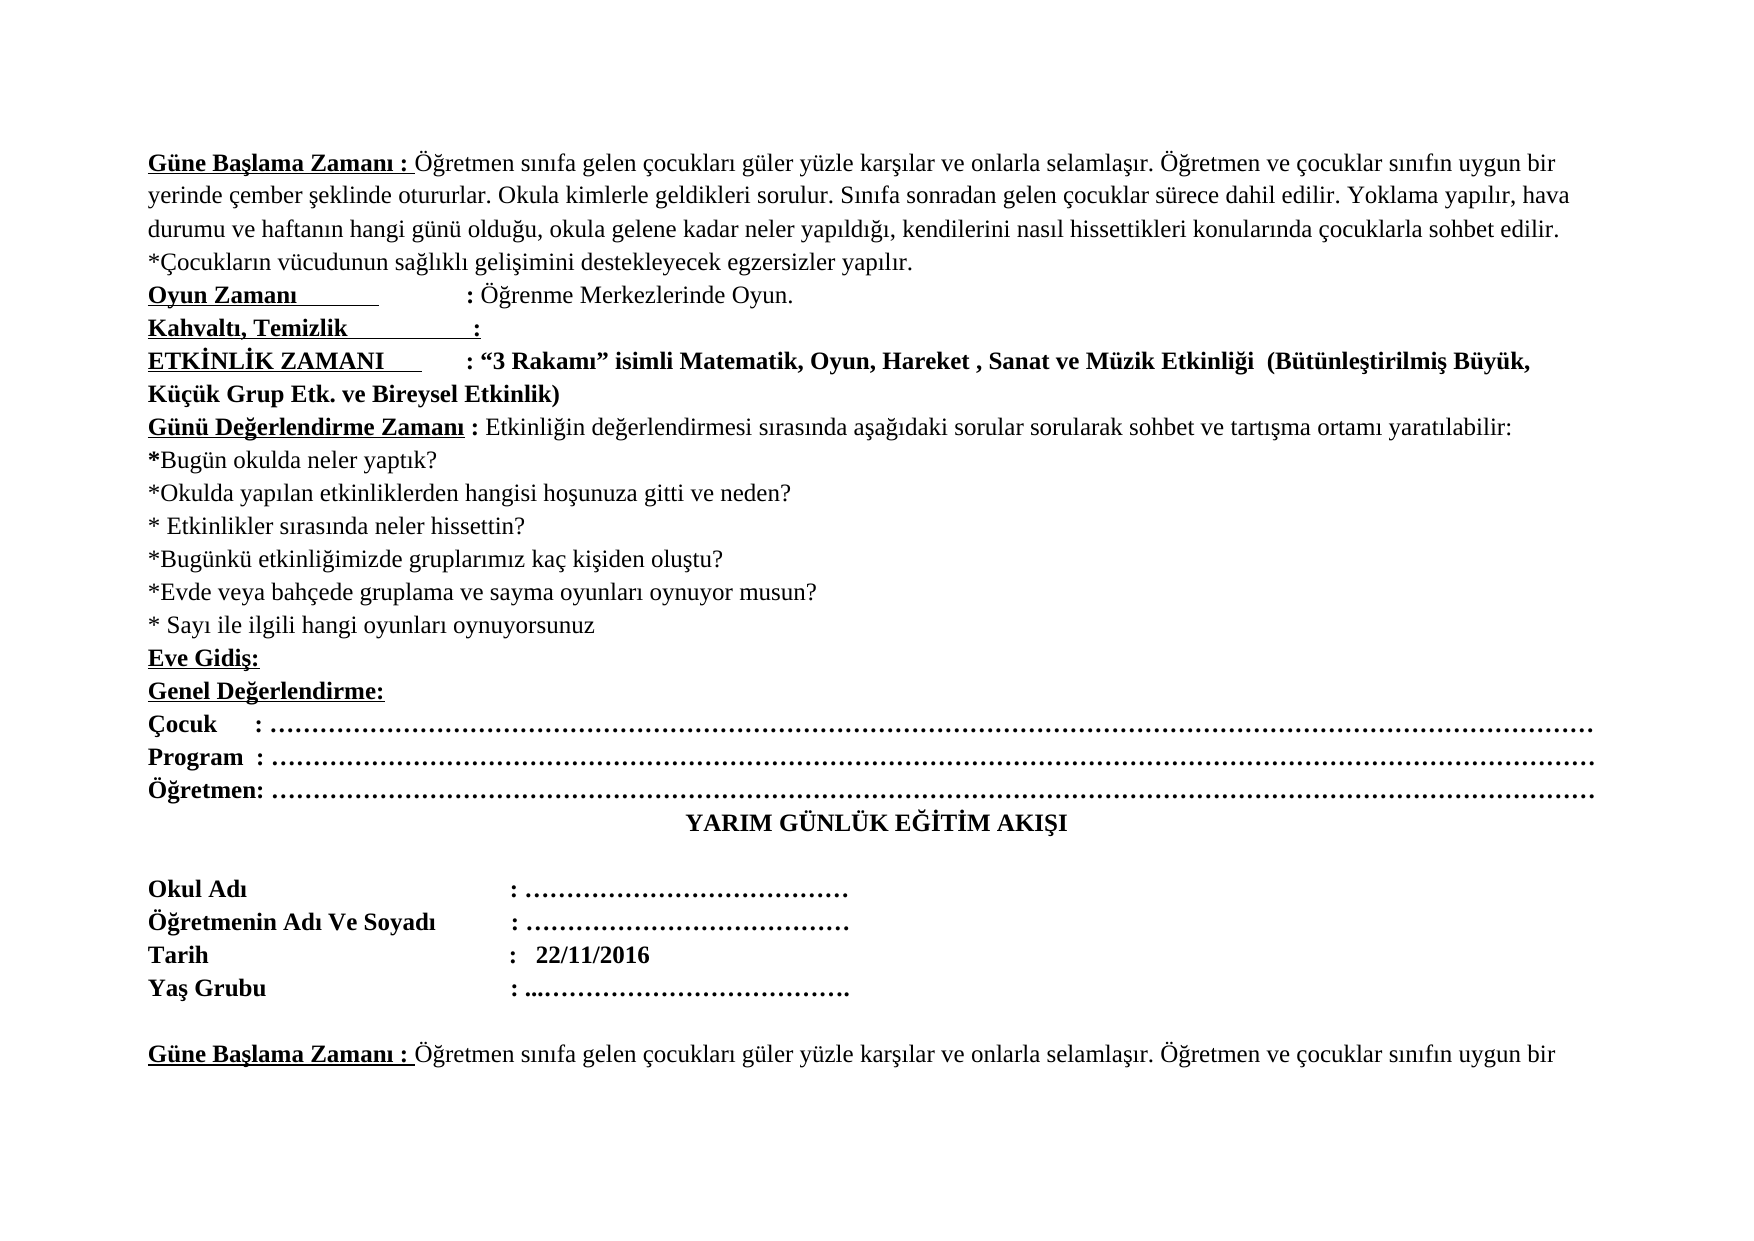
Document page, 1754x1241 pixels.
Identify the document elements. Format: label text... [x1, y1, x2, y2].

list *Bugün okulda neler yaptık? *Okulda yapılan etkinliklerden hangisi hoşunuza gitti ve neden? * Etkinlikler sırasında neler hissettin? *Bugünkü etkinliğimizde gruplarımız kaç kişiden oluştu? *Evde veya bahçede gruplama ve sayma oyunları oynuyor musun? * Sayı ile ilgili hangi oyunları oynuyorsunuz Eve Gidiş: Genel Değerlendirme: Çocuk : …………………………………………………………………………………………………………………………………………… Program : …………………………………………………………………………………………………………………………………………… Öğretmen: …………………………………………………………………………………………………………………………………………… [148, 445, 1606, 804]
list Oyun Zamanı : Öğrenme Merkezlerinde Oyun. Kahvaltı, Temizlik : ETKİNLİK ZAMANI : “3 Rakamı” isimli Matematik, Oyun, Hareket , Sanat ve Müzik Etkinliği (Bütünleştirilmiş Büyük, Küçük Grup Etk. ve Bireysel Etkinlik) Günü Değerlendirme Zamanı : Etkinliğin değerlendirmesi sırasında aşağıdaki sorular sorularak sohbet ve tartışma ortamı yaratılabilir: [148, 280, 1606, 441]
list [148, 148, 1606, 242]
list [148, 808, 1606, 1068]
list *Çocukların vücudunun sağlıklı gelişimini destekleyecek egzersizler yapılır. [148, 247, 1606, 275]
